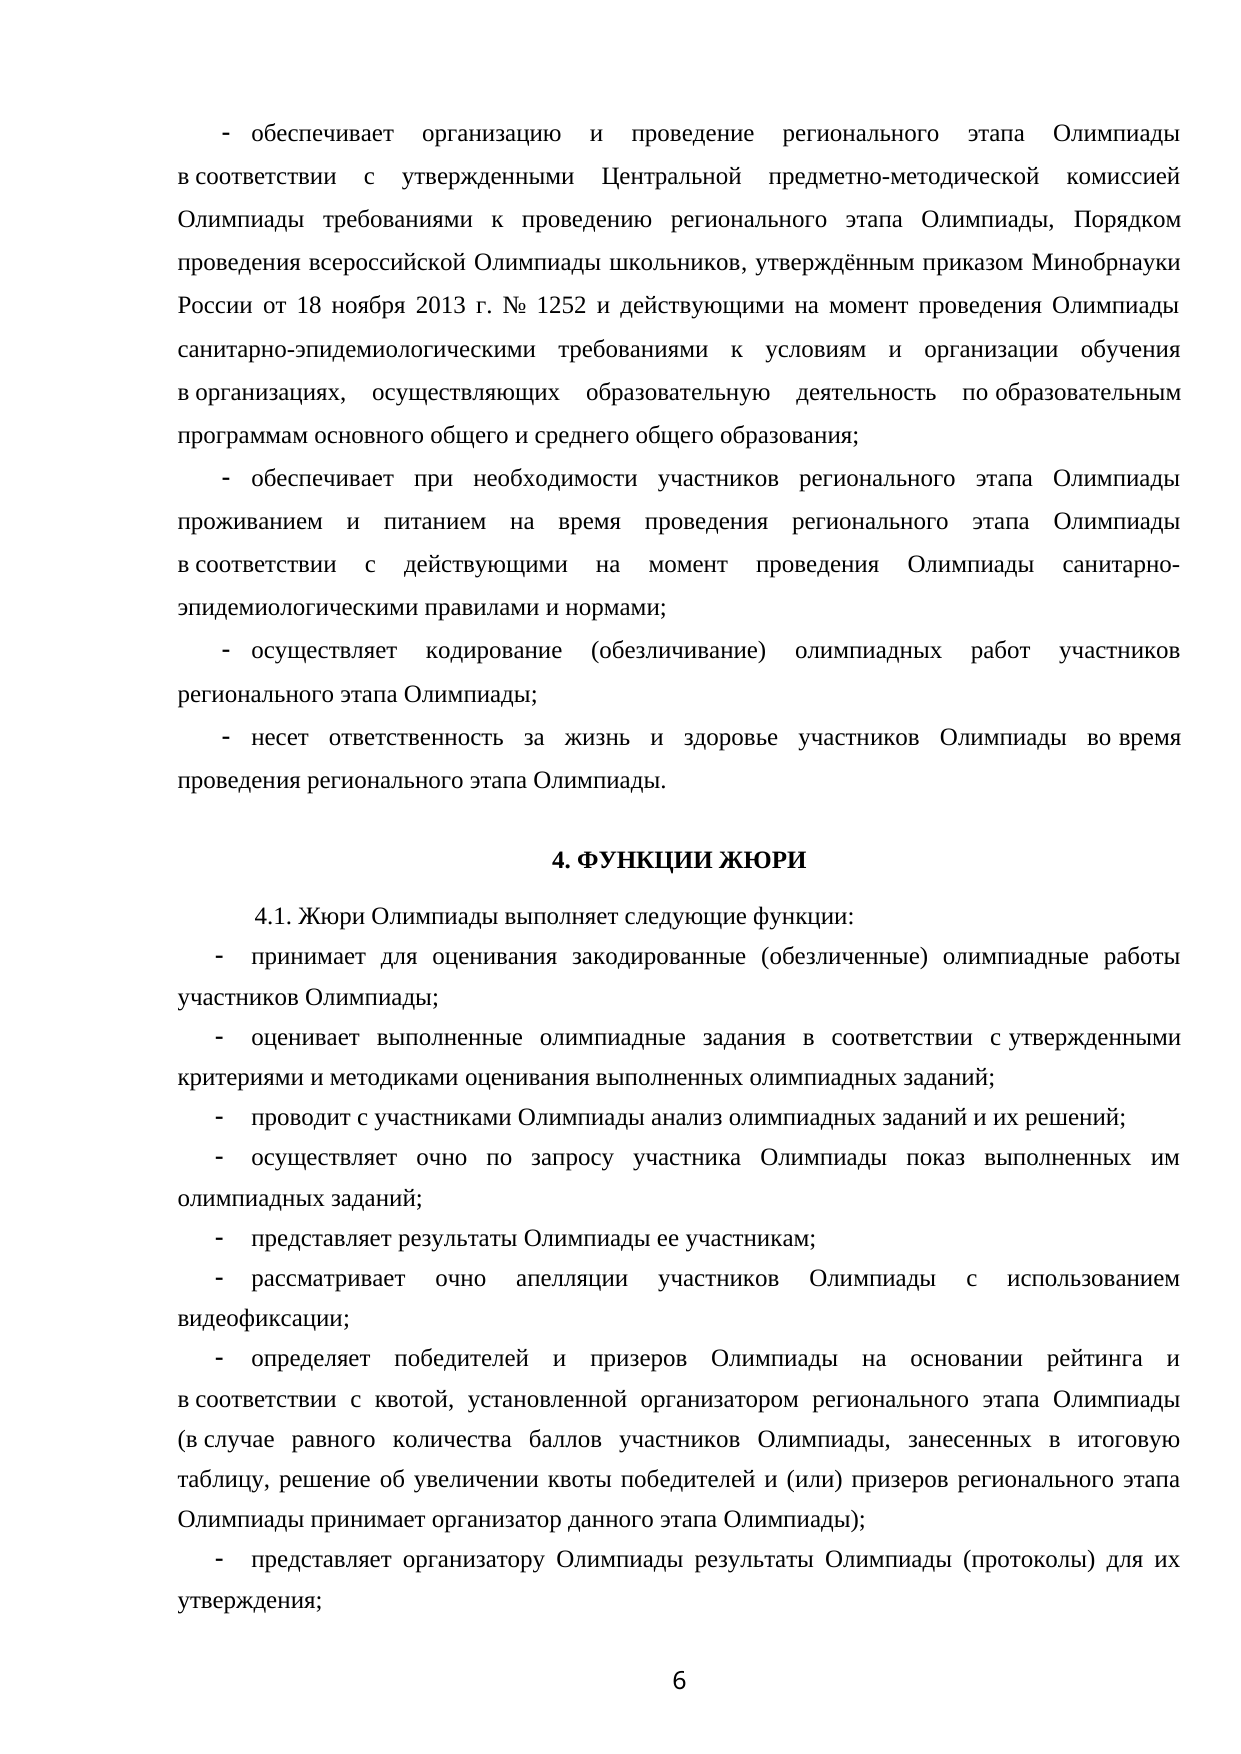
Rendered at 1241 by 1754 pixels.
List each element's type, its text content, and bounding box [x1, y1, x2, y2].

list представляет организатору Олимпиады результаты Олимпиады (протоколы) для их утверждения; [177, 1544, 1181, 1613]
list обеспечивает организацию и проведение регионального этапа Олимпиады в соответствии с утвержденными Центральной предметно-методической комиссией Олимпиады требованиями к проведению регионального этапа Олимпиады, Порядком проведения всероссийской Олимпиады школьников, утверждённым приказом Минобрнауки России от 18 ноября 2013 г. № 1252 и действующими на момент проведения Олимпиады санитарно-эпидемиологическими требованиями к условиям и организации обучения в организациях, осуществляющих образовательную деятельность по образовательным программам основного общего и среднего общего образования; [177, 118, 1181, 449]
list принимает для оценивания закодированные (обезличенные) олимпиадные работы участников Олимпиады; [177, 941, 1181, 1010]
text 4. Функции жюри [177, 846, 1181, 874]
list представляет результаты Олимпиады ее участникам; [177, 1223, 1181, 1252]
list оценивает выполненные олимпиадные задания в соответствии с утвержденными критериями и методиками оценивания выполненных олимпиадных заданий; [177, 1022, 1181, 1091]
list рассматривает очно апелляции участников Олимпиады с использованием видеофиксации; [177, 1263, 1181, 1332]
list осуществляет очно по запросу участника Олимпиады показ выполненных им олимпиадных заданий; [177, 1142, 1181, 1211]
list определяет победителей и призеров Олимпиады на основании рейтинга и в соответствии с квотой, установленной организатором регионального этапа Олимпиады (в случае равного количества баллов участников Олимпиады, занесенных в итоговую таблицу, решение об увеличении квоты победителей и (или) призеров регионального этапа Олимпиады принимает организатор данного этапа Олимпиады); [177, 1343, 1181, 1533]
list обеспечивает при необходимости участников регионального этапа Олимпиады проживанием и питанием на время проведения регионального этапа Олимпиады в соответствии с действующими на момент проведения Олимпиады санитарно-эпидемиологическими правилами и нормами; [177, 463, 1181, 621]
list проводит с участниками Олимпиады анализ олимпиадных заданий и их решений; [177, 1102, 1181, 1131]
list осуществляет кодирование (обезличивание) олимпиадных работ участников регионального этапа Олимпиады; [177, 636, 1181, 707]
list несет ответственность за жизнь и здоровье участников Олимпиады во время проведения регионального этапа Олимпиады. [177, 722, 1181, 794]
text 4.1. Жюри Олимпиады выполняет следующие функции: [179, 901, 1179, 930]
